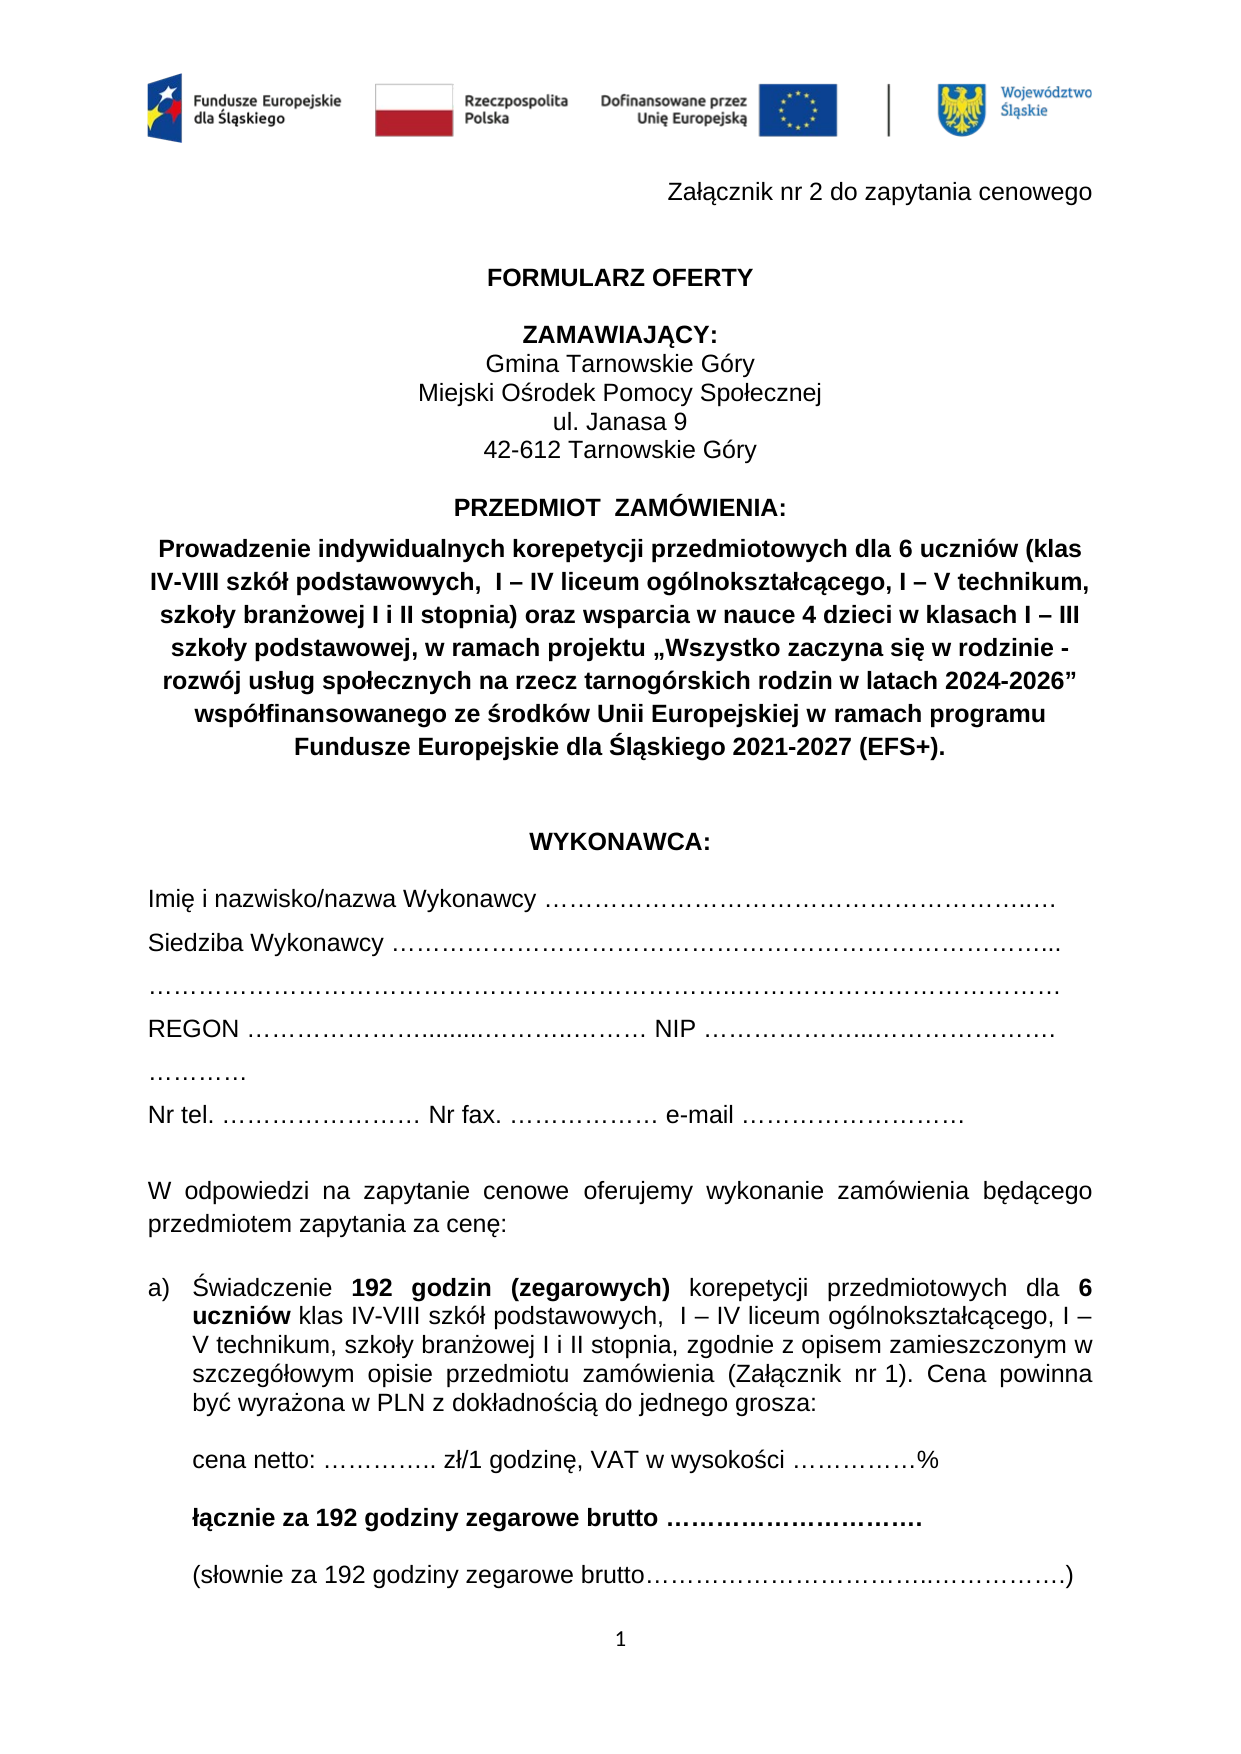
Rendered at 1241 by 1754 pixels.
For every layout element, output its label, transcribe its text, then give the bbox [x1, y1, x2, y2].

list Świadczenie 192 godzin (zegarowych) korepetycji przedmiotowych dla 6 uczniów klas IV-VIII szkół podstawowych, I – IV liceum ogólnokształcącego, I – V technikum, szkoły branżowej I i II stopnia, zgodnie z opisem zamieszczonym w szczegółowym opisie przedmiotu zamówienia (Załącznik nr 1). Cena powinna być wyrażona w PLN z dokładnością do jednego grosza: [148, 1273, 1093, 1416]
picture [147, 73, 1092, 143]
text ……………………………………………………………..………………………………… [148, 971, 1093, 999]
text Imię i nazwisko/nazwa Wykonawcy …………………………………………………..… [148, 884, 1093, 913]
text REGON ………………….........………..……… NIP ………………...………………….………… [148, 1014, 1093, 1086]
text FORMULARZ OFERTY [148, 263, 1093, 291]
text W odpowiedzi na zapytanie cenowe oferujemy wykonanie zamówienia będącego przedmiotem zapytania za cenę: [148, 1176, 1093, 1238]
text ul. Janasa 9 [148, 406, 1093, 435]
text łącznie za 192 godziny zegarowe brutto …………………………. [148, 1503, 1093, 1531]
text Nr tel. …………………… Nr fax. ……………… e-mail ……………………… [148, 1100, 1093, 1129]
text Załącznik nr 2 do zapytania cenowego [148, 176, 1093, 205]
text 42-612 Tarnowskie Góry [148, 435, 1093, 464]
text cena netto: ………….. zł/1 godzinę, VAT w wysokości ……………% [192, 1445, 1093, 1474]
text Siedziba Wykonawcy ……………………………………………………………………... [148, 927, 1093, 956]
text Miejski Ośrodek Pomocy Społecznej [148, 378, 1093, 406]
text Gmina Tarnowskie Góry [148, 349, 1093, 378]
text (słownie za 192 godziny zegarowe brutto……………………………..…………….) [148, 1560, 1093, 1589]
text PRZEDMIOT ZAMÓWIENIA: [148, 493, 1093, 521]
text Prowadzenie indywidualnych korepetycji przedmiotowych dla 6 uczniów (klas IV-VIII szkół podstawowych, I – IV liceum ogólnokształcącego, I – V technikum, szkoły branżowej I i II stopnia) oraz wsparcia w nauce 4 dzieci w klasach I – III szkoły podstawowej, w ramach projektu „Wszystko zaczyna się w rodzinie - rozwój usług społecznych na rzecz tarnogórskich rodzin w latach 2024-2026” współfinansowanego ze środków Unii Europejskiej w ramach programu Fundusze Europejskie dla Śląskiego 2021-2027 (EFS+). [148, 534, 1093, 761]
text ZAMAWIAJĄCY: [148, 320, 1093, 349]
text WYKONAWCA: [148, 827, 1093, 856]
